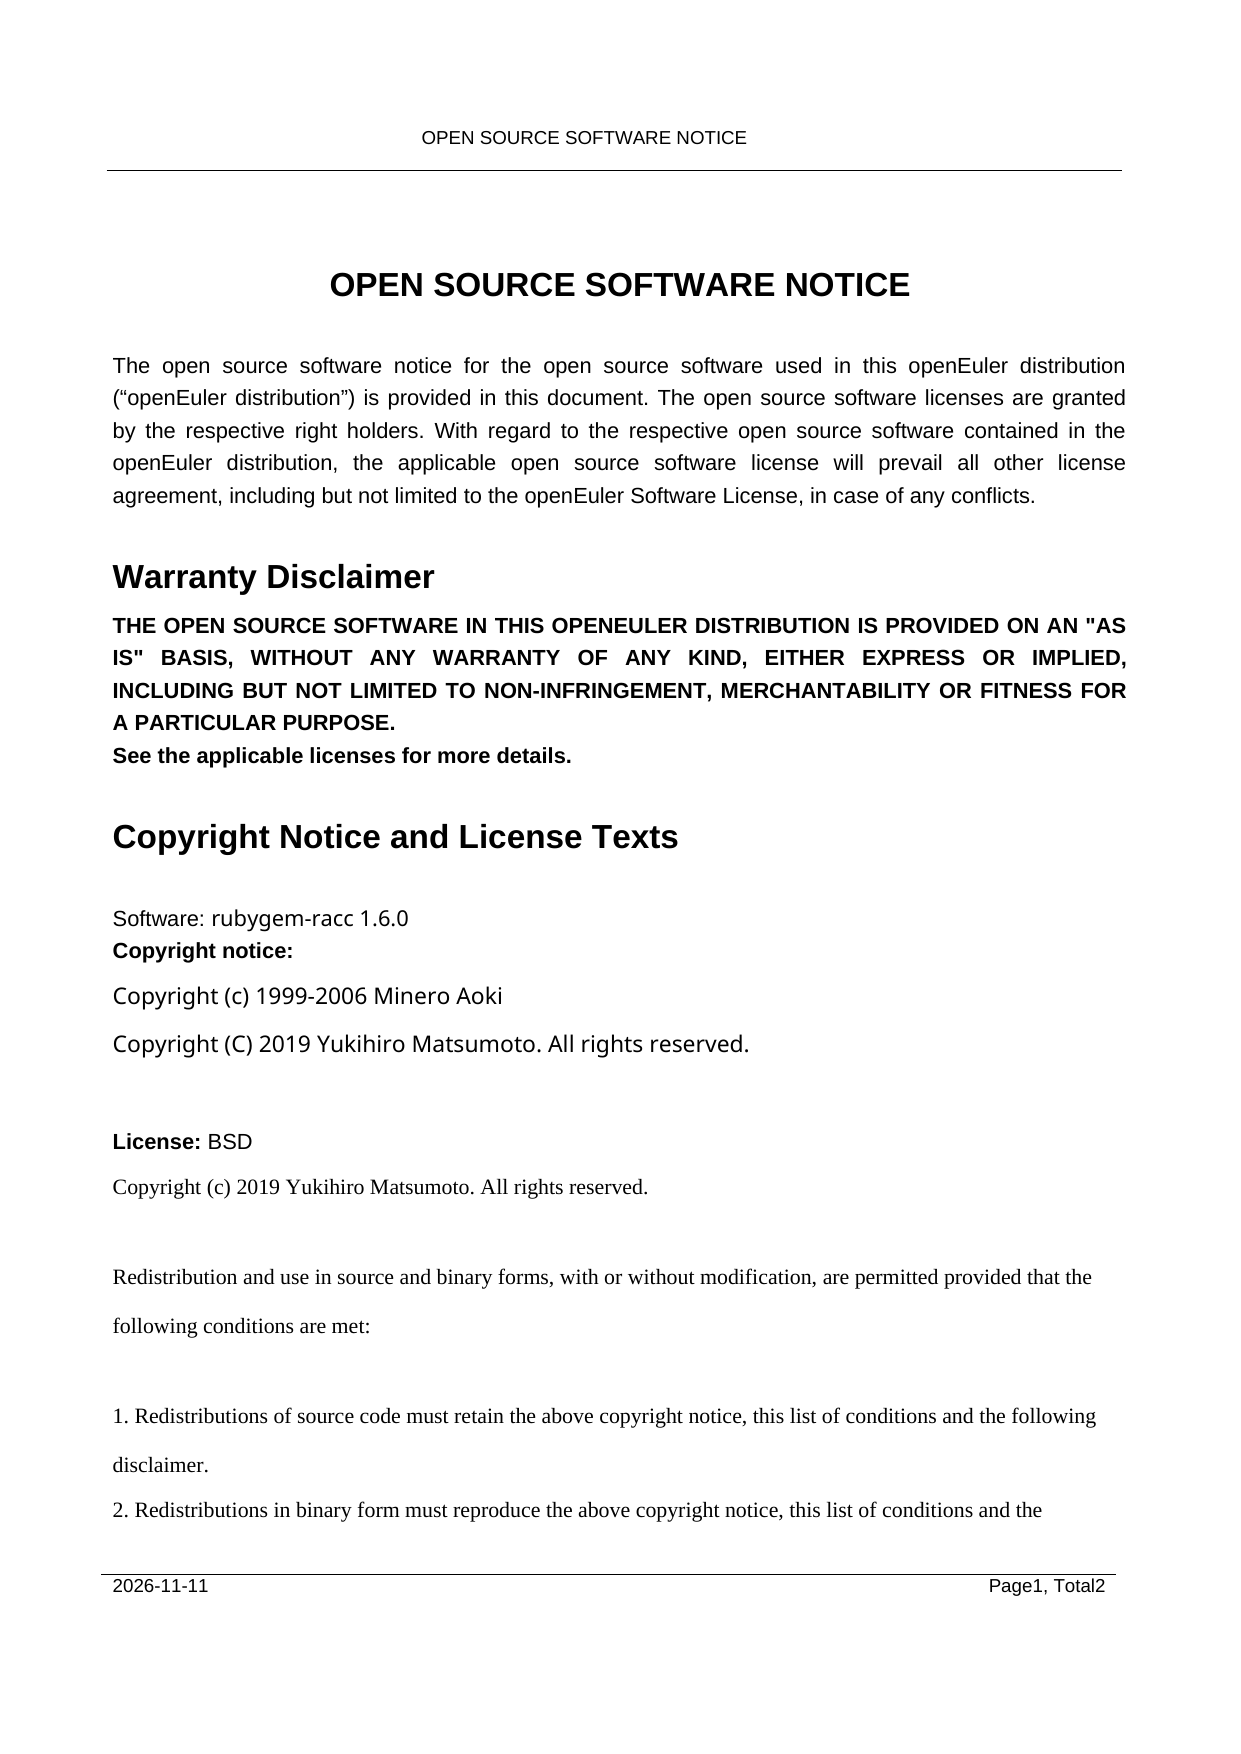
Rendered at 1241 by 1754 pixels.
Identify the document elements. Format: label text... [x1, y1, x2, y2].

text 1. Redistributions of source code must retain the above copyright notice, this list of conditions and the following disclaimer. [112, 1399, 1128, 1481]
text THE OPEN SOURCE SOFTWARE IN THIS OPENEULER DISTRIBUTION IS PROVIDED ON AN "AS IS" BASIS, WITHOUT ANY WARRANTY OF ANY KIND, EITHER EXPRESS OR IMPLIED, INCLUDING BUT NOT LIMITED TO NON-INFRINGEMENT, MERCHANTABILITY OR FITNESS FOR A PARTICULAR PURPOSE. See the applicable licenses for more details. [112, 609, 1128, 771]
text OPEN SOURCE SOFTWARE NOTICE [112, 251, 1128, 316]
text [112, 1493, 1128, 1526]
text License: BSD [112, 1125, 1128, 1158]
text Warranty Disclaimer [112, 544, 1128, 609]
text Redistribution and use in source and binary forms, with or without modification, are permitted provided that the following conditions are met: [112, 1261, 1128, 1342]
text Copyright notice: [112, 934, 1128, 966]
text Copyright (c) 1999-2006 Minero Aoki Copyright (C) 2019 Yukihiro Matsumoto. All rights reserved. [112, 979, 1128, 1109]
text Software: rubygem-racc 1.6.0 [112, 901, 1128, 934]
text Copyright (c) 2019 Yukihiro Matsumoto. All rights reserved. [112, 1170, 1128, 1203]
text Copyright Notice and License Texts [112, 804, 1128, 869]
text The open source software notice for the open source software used in this openEuler distribution (“openEuler distribution”) is provided in this document. The open source software licenses are granted by the respective right holders. With regard to the respective open source software contained in the openEuler distribution, the applicable open source software license will prevail all other license agreement, including but not limited to the openEuler Software License, in case of any conflicts. [112, 349, 1128, 511]
